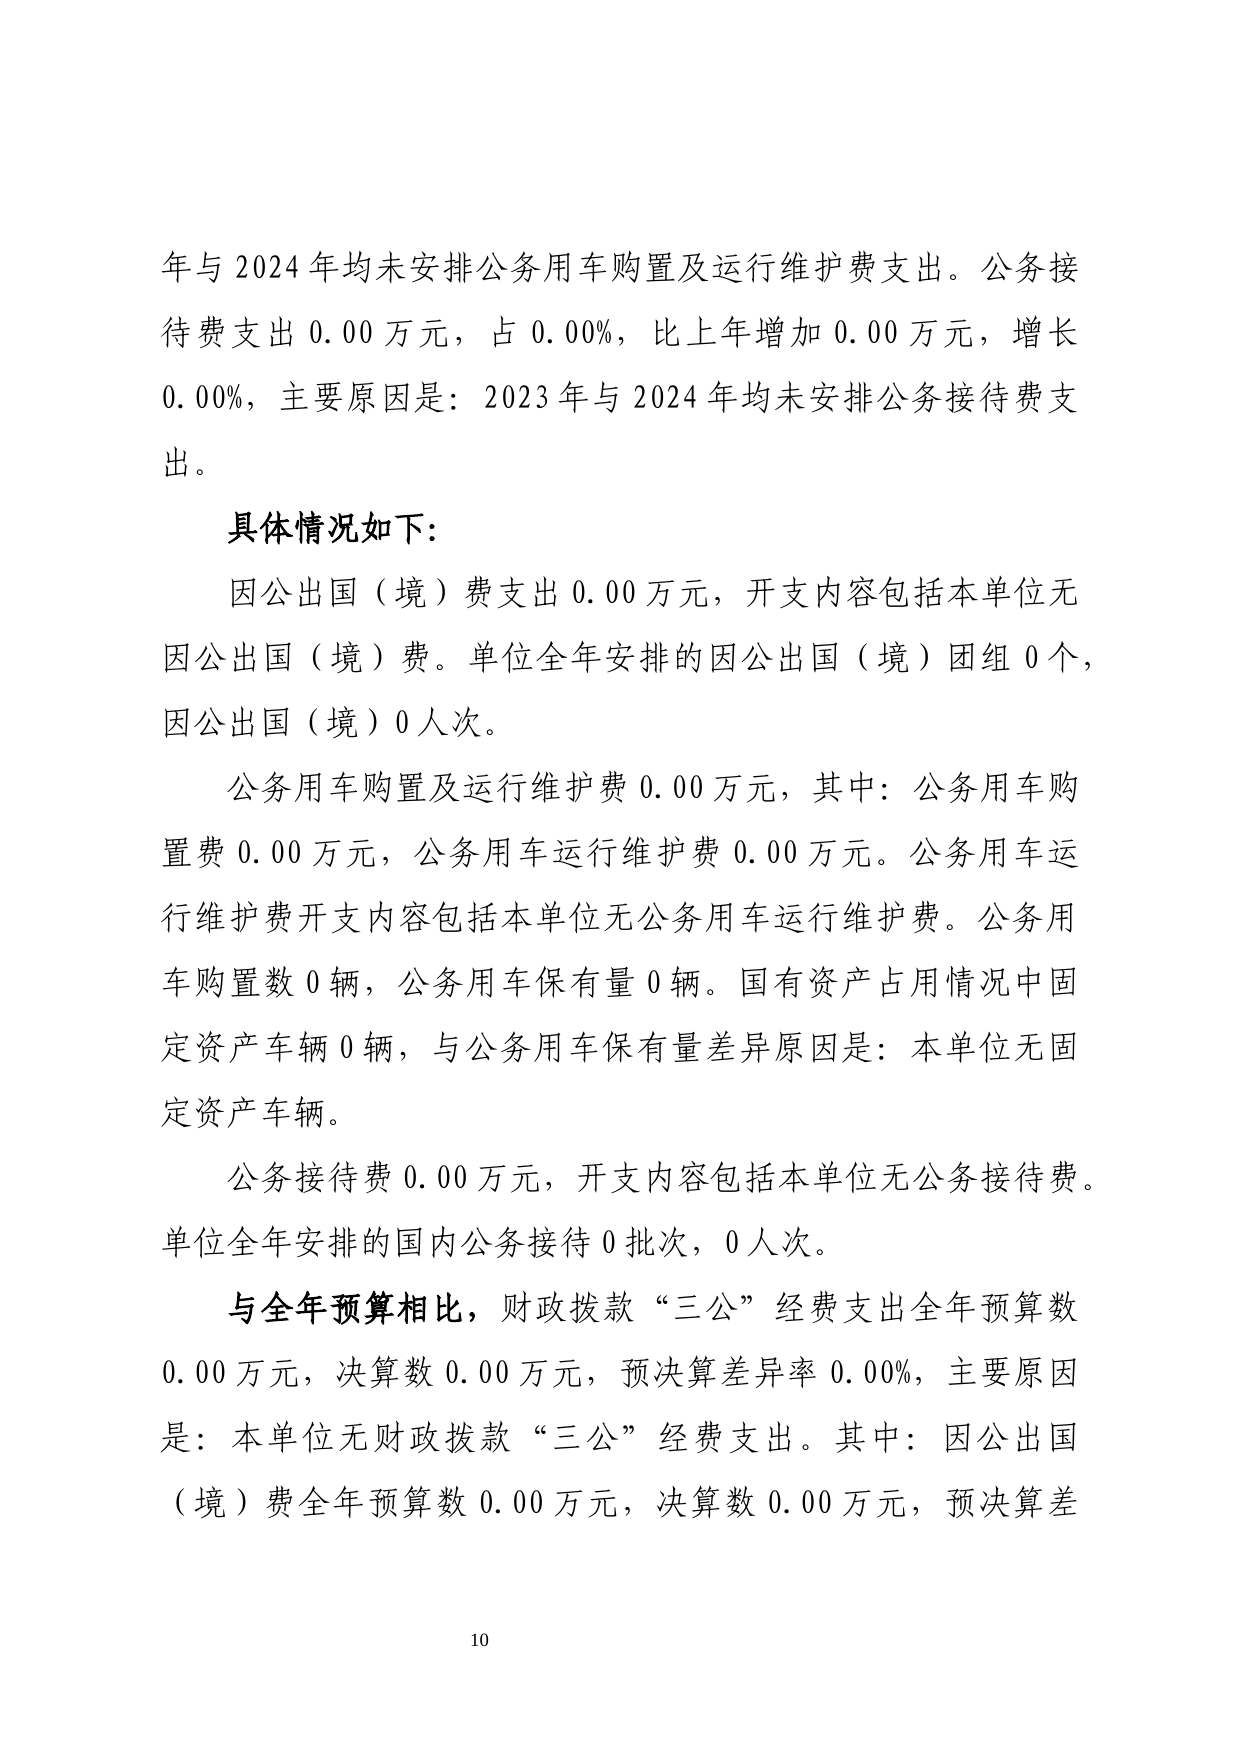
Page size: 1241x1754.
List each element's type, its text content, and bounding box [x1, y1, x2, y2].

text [159, 1273, 1081, 1533]
text 因公出国（境）费支出0.00万元，开支内容包括本单位无因公出国（境）费。单位全年安排的因公出国（境）团组0个，因公出国（境）0人次。 [159, 558, 1081, 753]
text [159, 233, 1081, 493]
text 公务接待费0.00万元，开支内容包括本单位无公务接待费。单位全年安排的国内公务接待0批次，0人次。 [159, 1143, 1081, 1273]
text 公务用车购置及运行维护费0.00万元，其中：公务用车购置费0.00万元，公务用车运行维护费0.00万元。公务用车运行维护费开支内容包括本单位无公务用车运行维护费。公务用车购置数0辆，公务用车保有量0辆。国有资产占用情况中固定资产车辆0辆，与公务用车保有量差异原因是：本单位无固定资产车辆。 [159, 753, 1081, 1143]
text 具体情况如下： [159, 493, 1081, 558]
